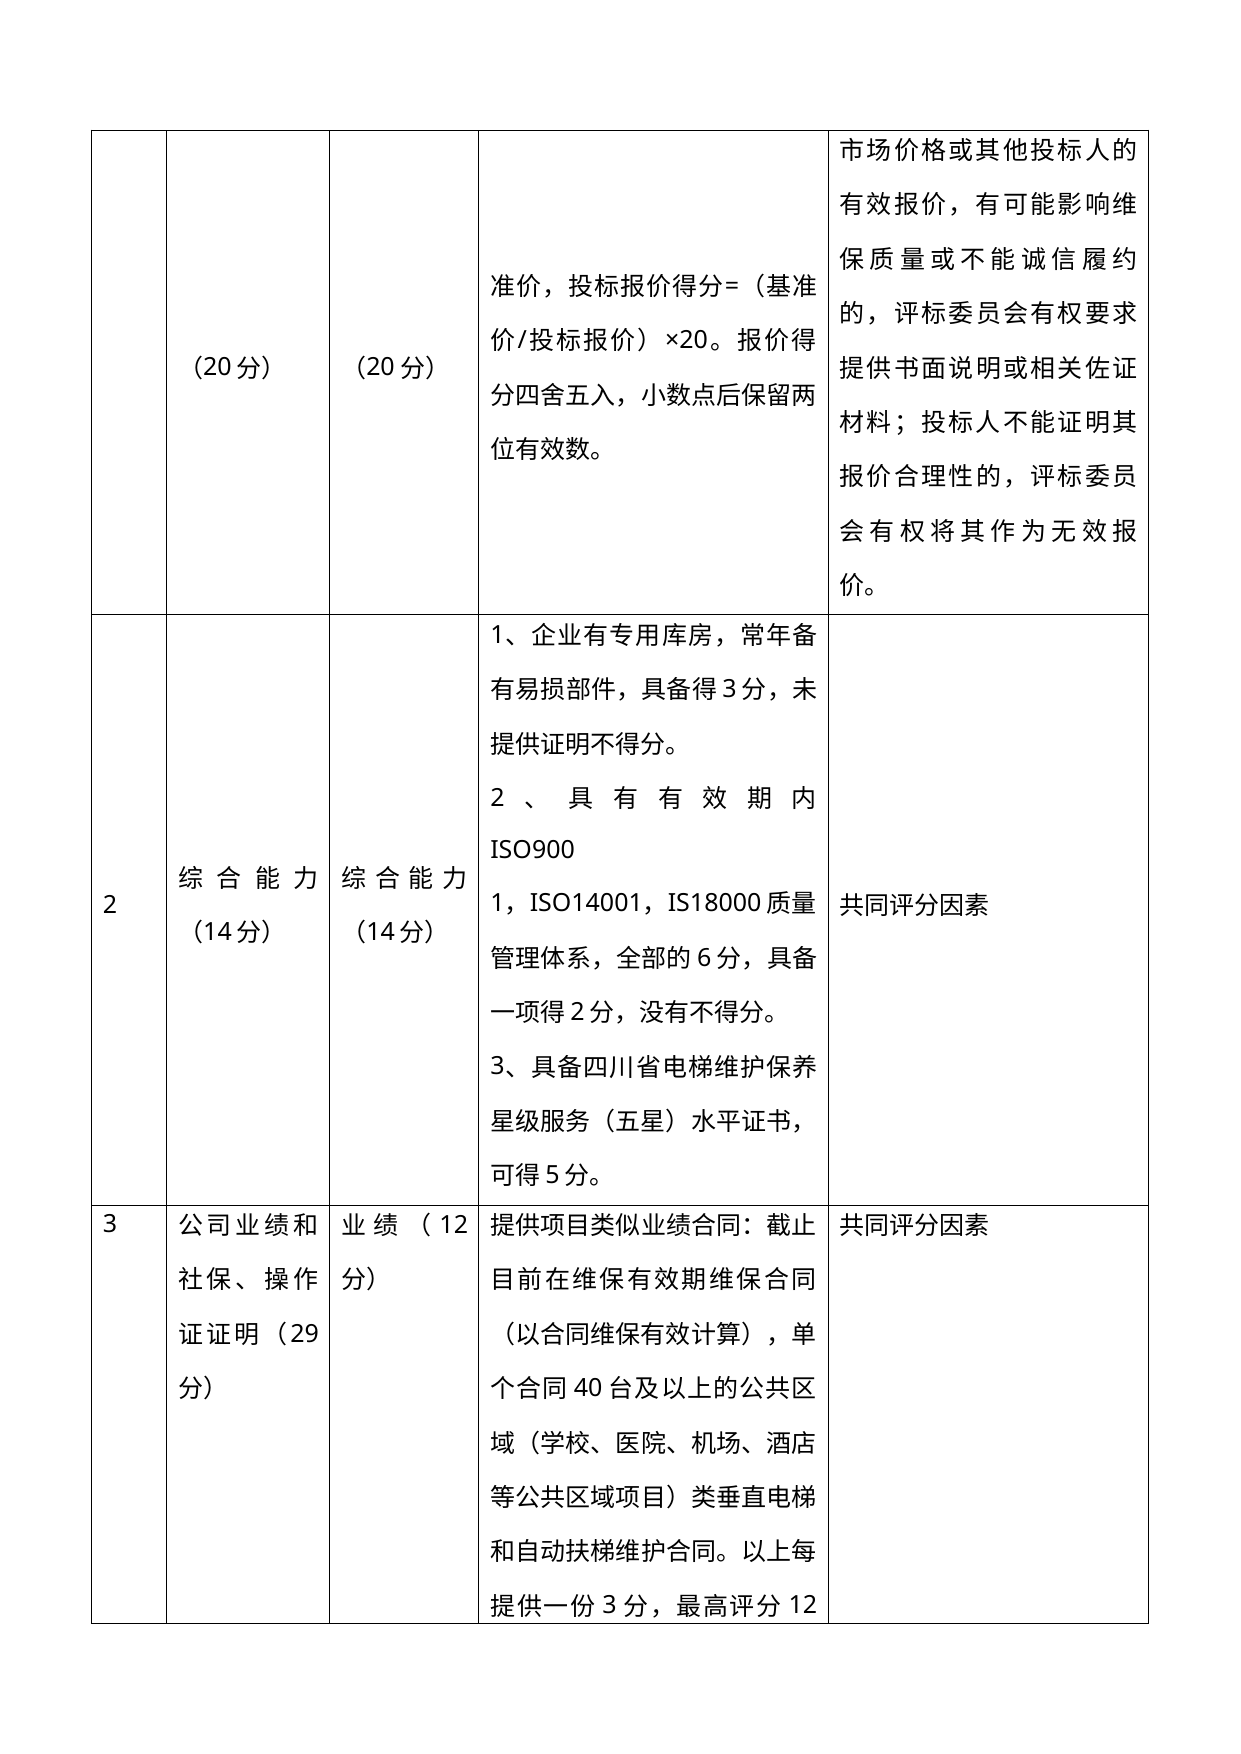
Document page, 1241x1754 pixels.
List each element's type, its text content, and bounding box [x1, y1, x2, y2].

table_cell 公司业绩和社保、操作证证明（29分） [167, 1206, 329, 1622]
table_cell 3 [92, 1206, 166, 1622]
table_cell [479, 1206, 828, 1622]
table_cell 业绩（12分） [330, 1206, 478, 1622]
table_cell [829, 131, 1148, 614]
table_cell 1、企业有专用库房，常年备有易损部件，具备得3分，未提供证明不得分。 2、具有有效期内ISO9001，ISO14001，IS18000质量管理体系，全部的6分，具备一项得2分，没有不得分。 3、具备四川省电梯维护保养星级服务（五星）水平证书，可得5分。 [479, 615, 828, 1204]
table_cell 共同评分因素 [829, 615, 1148, 1204]
table_cell 投标报价（20分） [167, 131, 329, 614]
table_cell 综合能力（14分） [167, 615, 329, 1204]
table_cell 综合能力（14分） [330, 615, 478, 1204]
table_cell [479, 131, 828, 614]
table_cell 投标报价（20分） [330, 131, 478, 614]
table_cell 共同评分因素 [829, 1206, 1148, 1622]
table_cell 1 [92, 131, 166, 614]
table_cell 2 [92, 615, 166, 1204]
